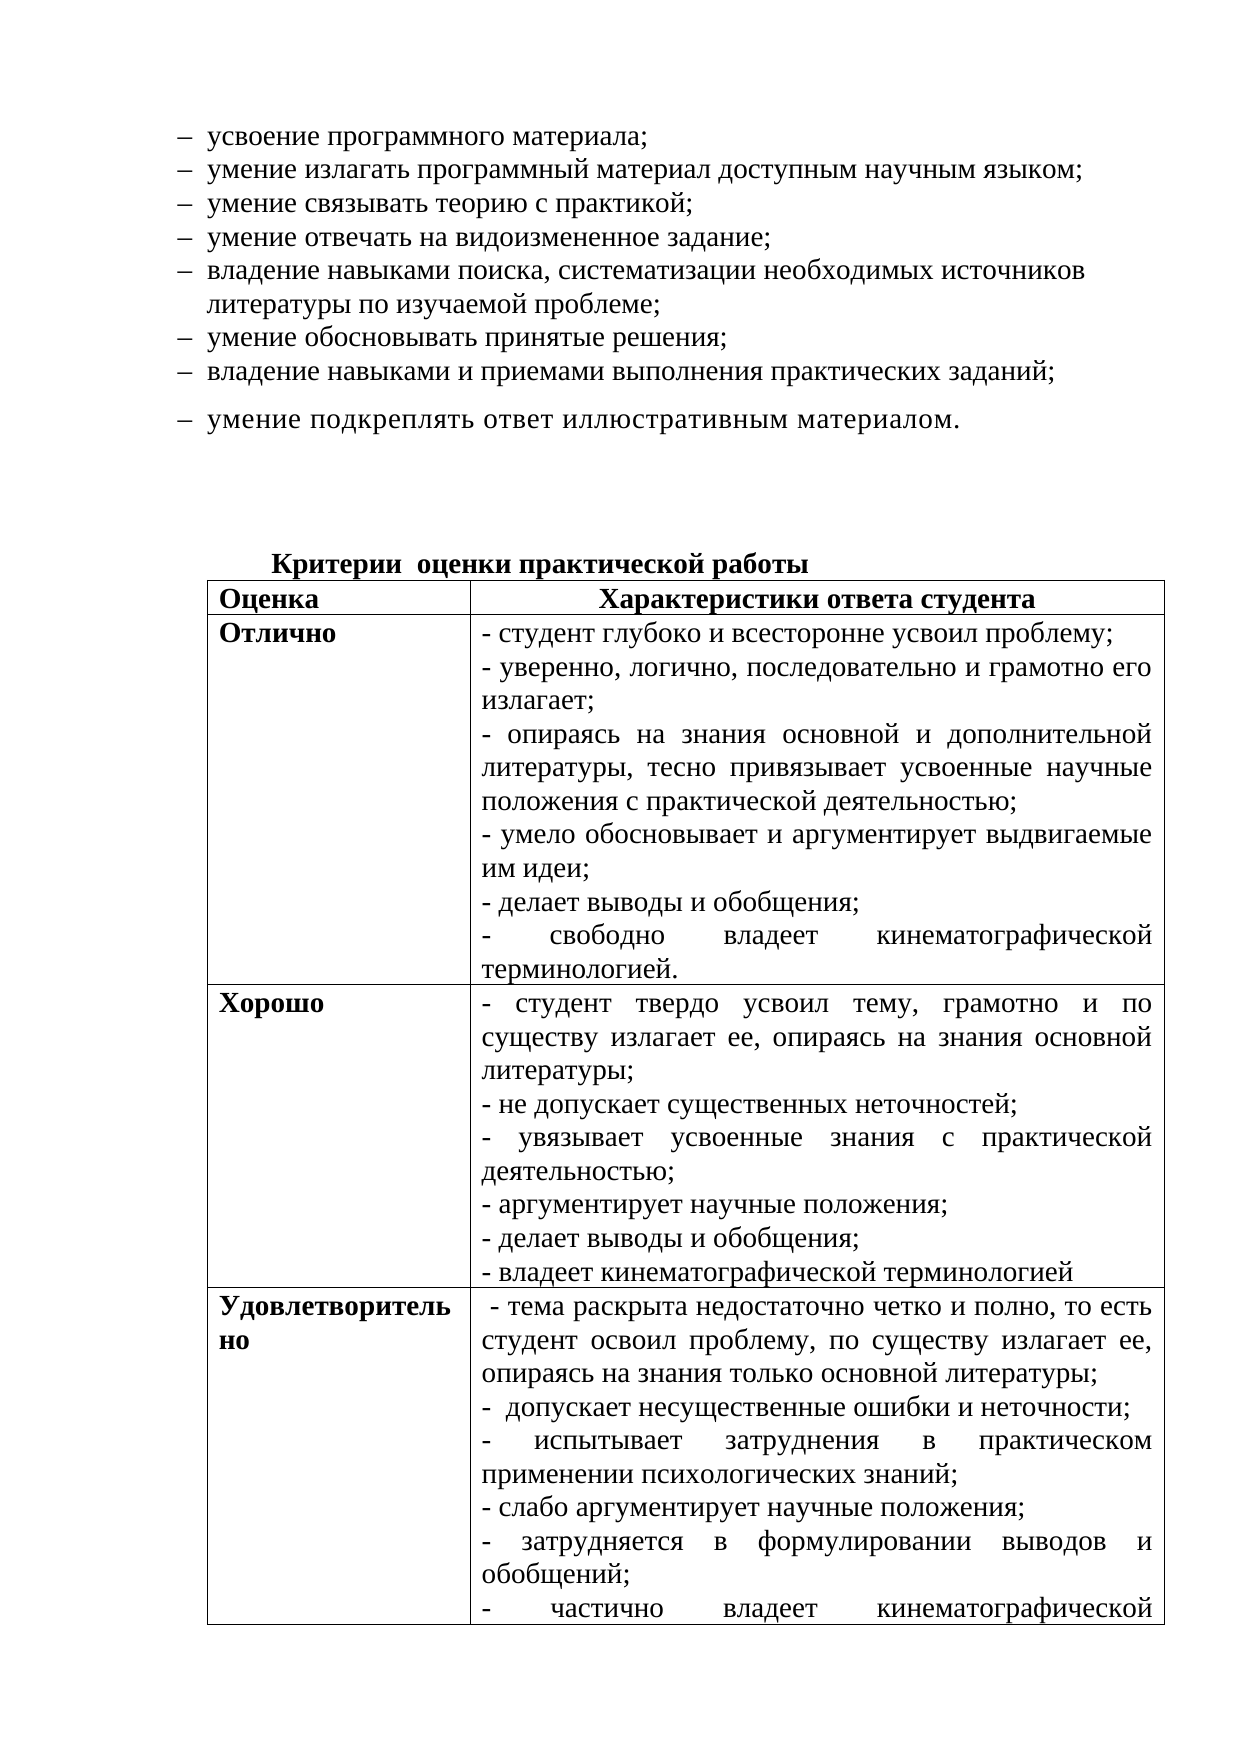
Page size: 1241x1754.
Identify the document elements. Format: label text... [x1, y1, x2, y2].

table_cell Хорошо [208, 985, 470, 1287]
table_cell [471, 1288, 1164, 1624]
text Критерии оценки практической работы [271, 546, 1152, 580]
text – владение навыками поиска, систематизации необходимых источников [177, 252, 1152, 286]
table_header Характеристики ответа студента [471, 581, 1164, 614]
text литературы по изучаемой проблеме; [177, 286, 1152, 319]
text – умение излагать программный материал доступным научным языком; [177, 152, 1152, 185]
text – умение обосновывать принятые решения; [177, 319, 1152, 353]
table_header Оценка [208, 581, 470, 614]
table_cell Отлично [208, 615, 470, 984]
table_cell - студент твердо усвоил тему, грамотно и по существу излагает ее, опираясь на знания основной литературы; - не допускает существенных неточностей; - увязывает усвоенные знания с практической деятельностью; - аргументирует научные положения; - делает выводы и обобщения; - владеет кинематографической терминологией [471, 985, 1164, 1287]
text – владение навыками и приемами выполнения практических заданий; [177, 353, 1152, 386]
table_cell Удовлетворительно [208, 1288, 470, 1624]
text – умение отвечать на видоизмененное задание; [177, 219, 1152, 252]
text – умение связывать теорию с практикой; [177, 185, 1152, 219]
text – усвоение программного материала; [177, 118, 1152, 152]
text – умение подкреплять ответ иллюстративным материалом. [177, 397, 1152, 435]
table_cell - студент глубоко и всесторонне усвоил проблему; - уверенно, логично, последовательно и грамотно его излагает; - опираясь на знания основной и дополнительной литературы, тесно привязывает усвоенные научные положения с практической деятельностью; - умело обосновывает и аргументирует выдвигаемые им идеи; - делает выводы и обобщения; - свободно владеет кинематографической терминологией. [471, 615, 1164, 984]
